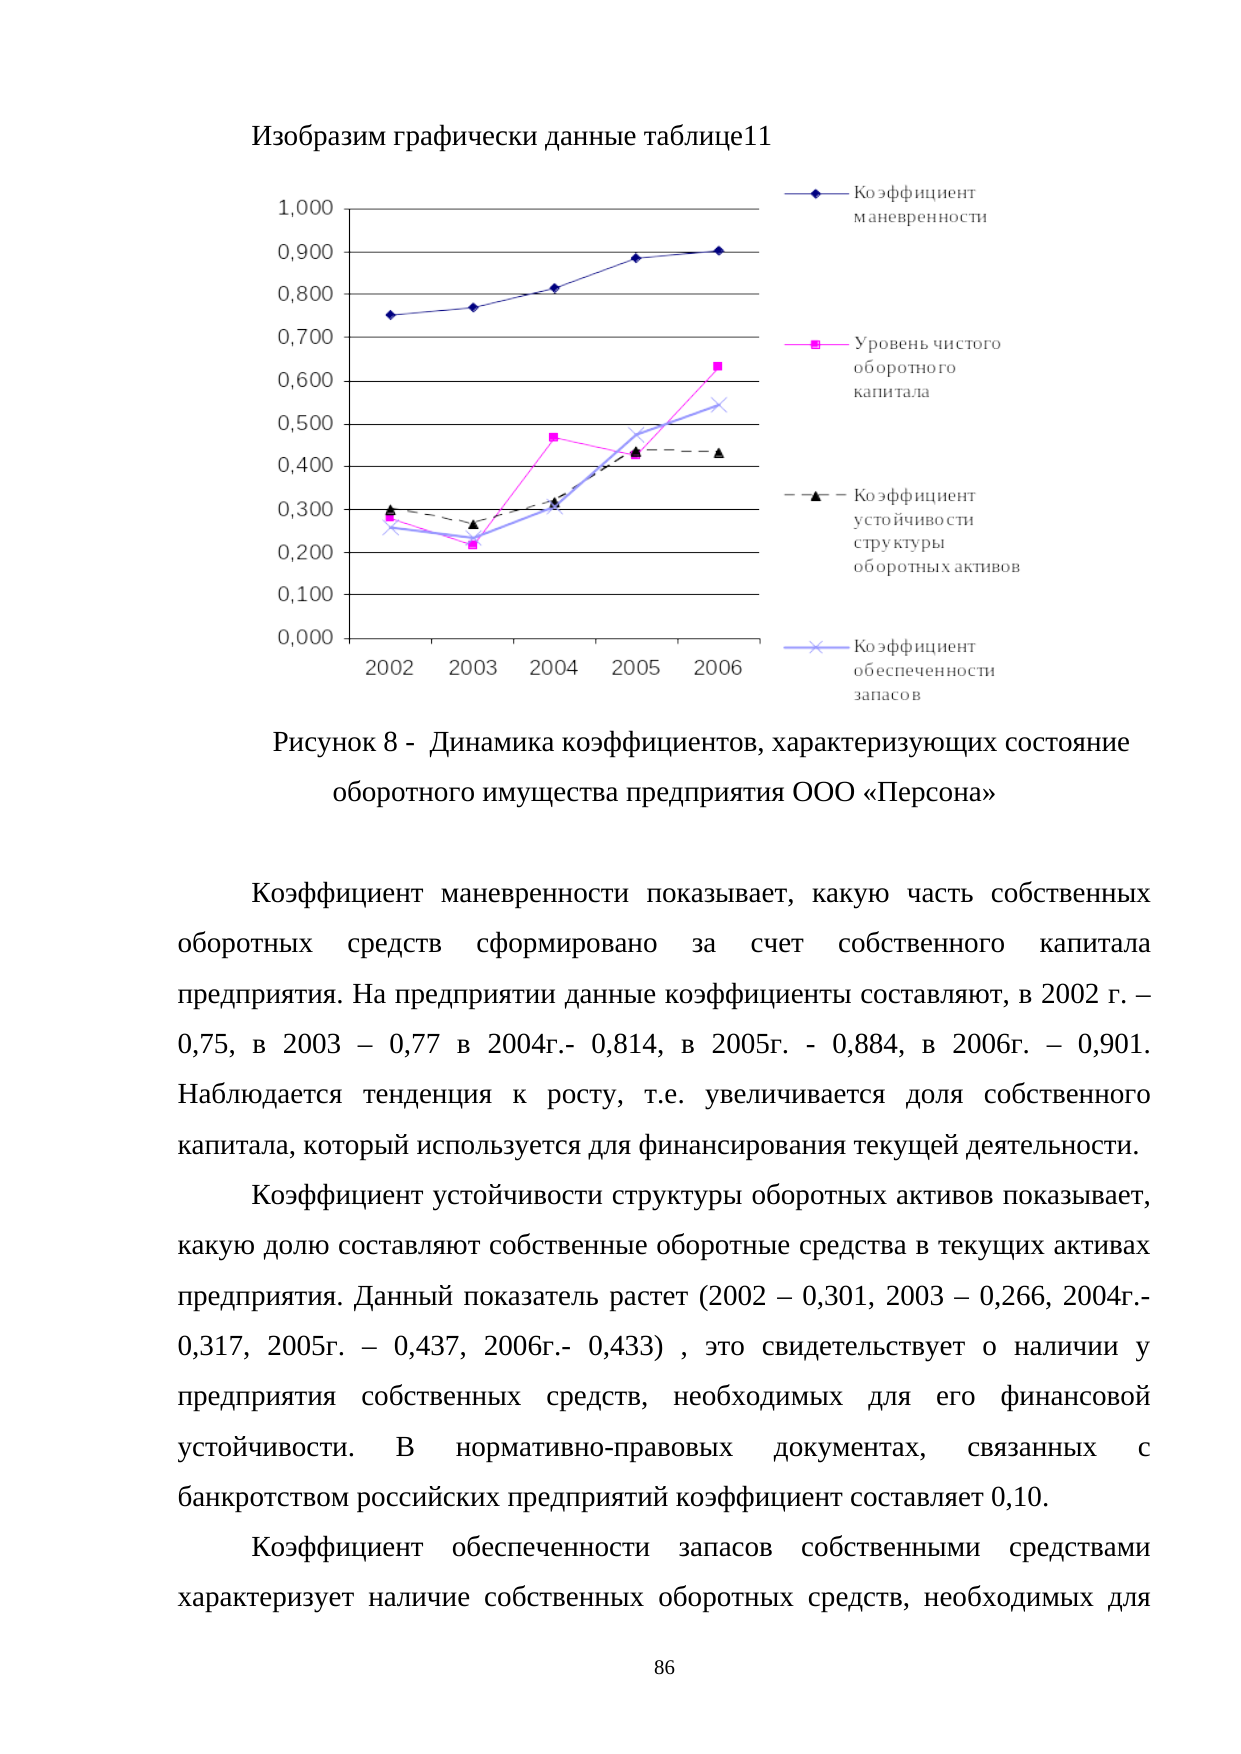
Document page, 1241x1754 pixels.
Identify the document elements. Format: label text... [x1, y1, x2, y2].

text Рисунок 8 - Динамика коэффициентов, характеризующих состояние оборотного имущества предприятия ООО «Персона» [177, 724, 1152, 808]
text Изобразим графически данные таблице11 [177, 118, 1152, 152]
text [177, 1529, 1152, 1613]
text Коэффициент устойчивости структуры оборотных активов показывает, какую долю составляют собственные оборотные средства в текущих активах предприятия. Данный показатель растет (2002 – 0,301, 2003 – 0,266, 2004г.-0,317, 2005г. – 0,437, 2006г.- 0,433) , это свидетельствует о наличии у предприятия собственных средств, необходимых для его финансовой устойчивости. В нормативно-правовых документах, связанных с банкротством российских предприятий коэффициент составляет 0,10. [177, 1177, 1152, 1512]
text Коэффициент маневренности показывает, какую часть собственных оборотных средств сформировано за счет собственного капитала предприятия. На предприятии данные коэффициенты составляют, в . – 0,75, в 2003 – 0,77 в 2004г.- 0,814, в 2005г. - 0,884, в 2006г. – 0,901. Наблюдается тенденция к росту, т.е. увеличивается доля собственного капитала, который используется для финансирования текущей деятельности. [177, 875, 1152, 1160]
